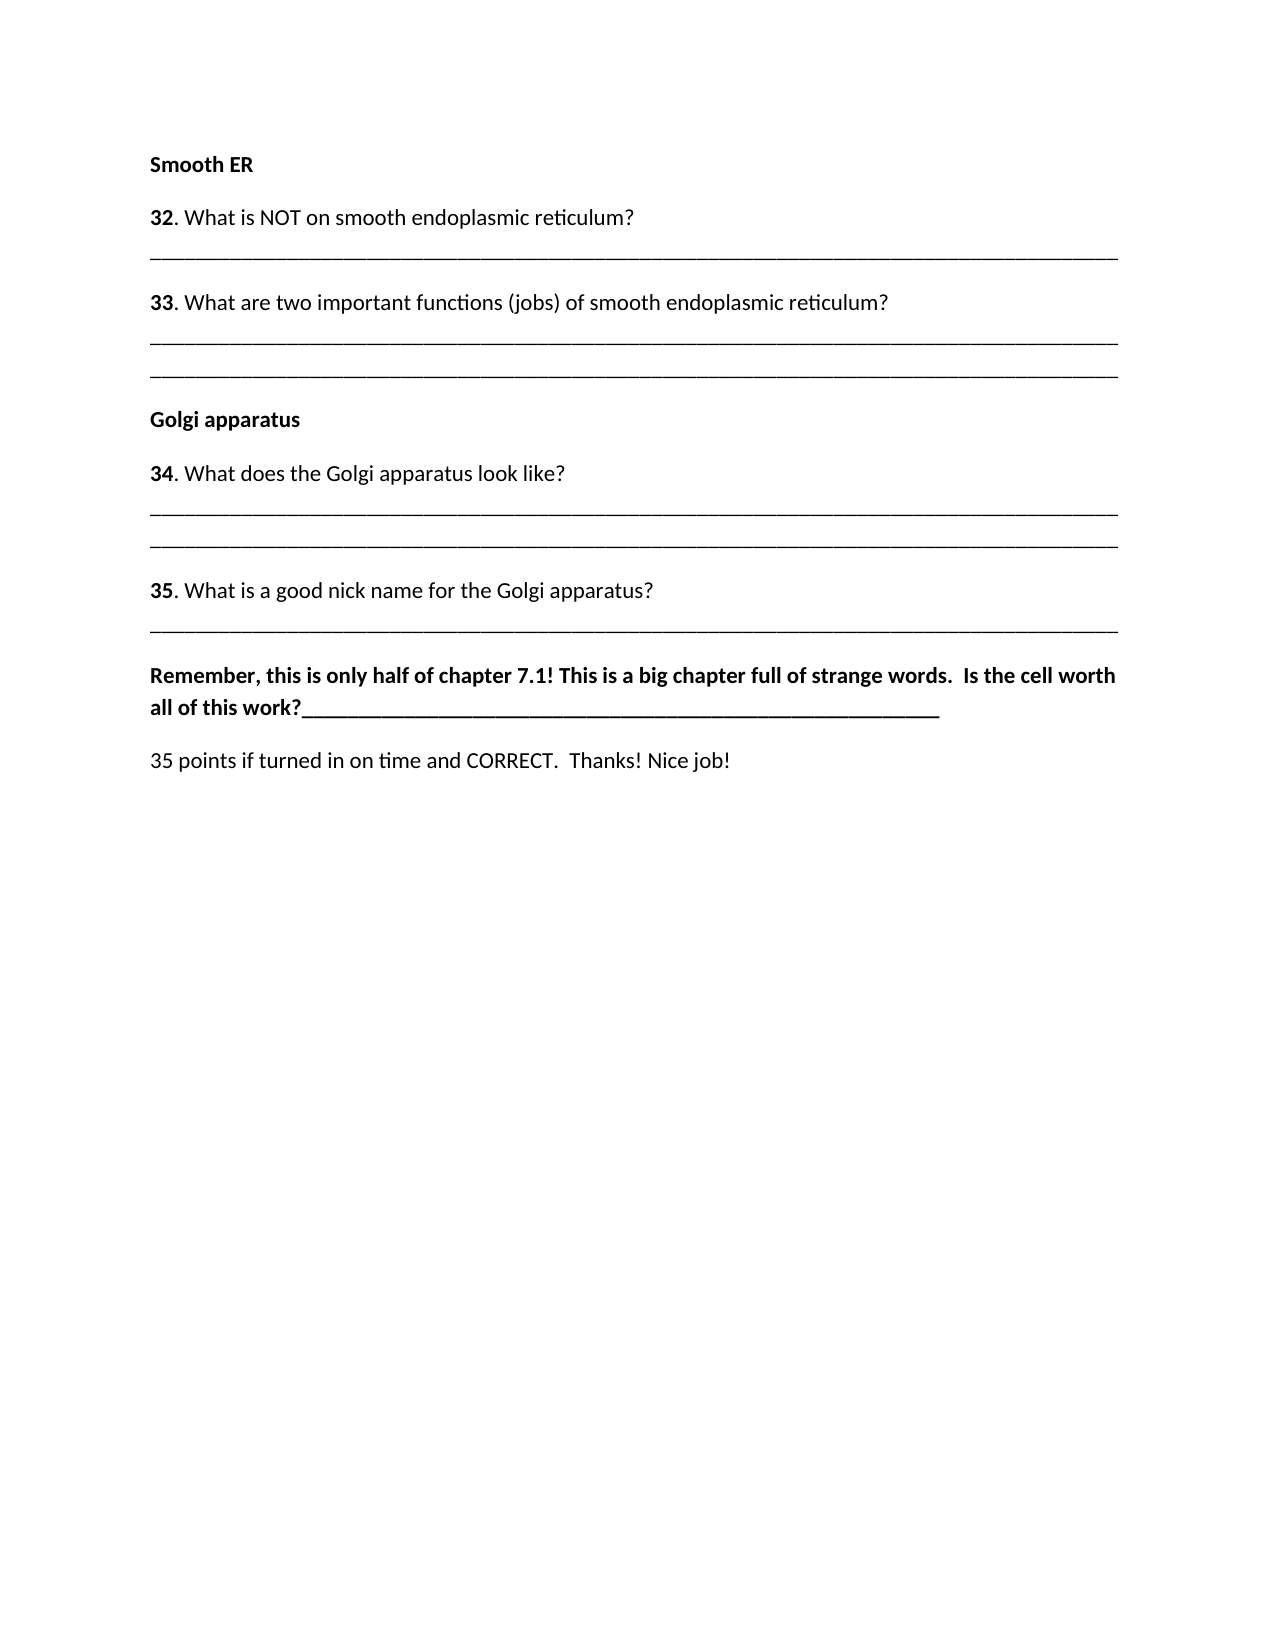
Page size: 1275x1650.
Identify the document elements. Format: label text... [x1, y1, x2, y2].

text 35. What is a good nick name for the Golgi apparatus? _____________________________________________________________________________________ [150, 576, 1125, 636]
text Golgi apparatus [150, 406, 1125, 434]
text 32. What is NOT on smooth endoplasmic reticulum? _____________________________________________________________________________________ [150, 203, 1125, 263]
text Remember, this is only half of chapter 7.1! This is a big chapter full of strange words. Is the cell worth all of this work?________________________________________________________ [150, 661, 1125, 721]
text 34. What does the Golgi apparatus look like? __________________________________________________________________________________________________________________________________________________________________________ [150, 459, 1125, 551]
text 33. What are two important functions (jobs) of smooth endoplasmic reticulum? __________________________________________________________________________________________________________________________________________________________________________ [150, 288, 1125, 381]
text 35 points if turned in on time and CORRECT. Thanks! Nice job! [150, 746, 1125, 774]
text Smooth ER [150, 150, 1125, 178]
